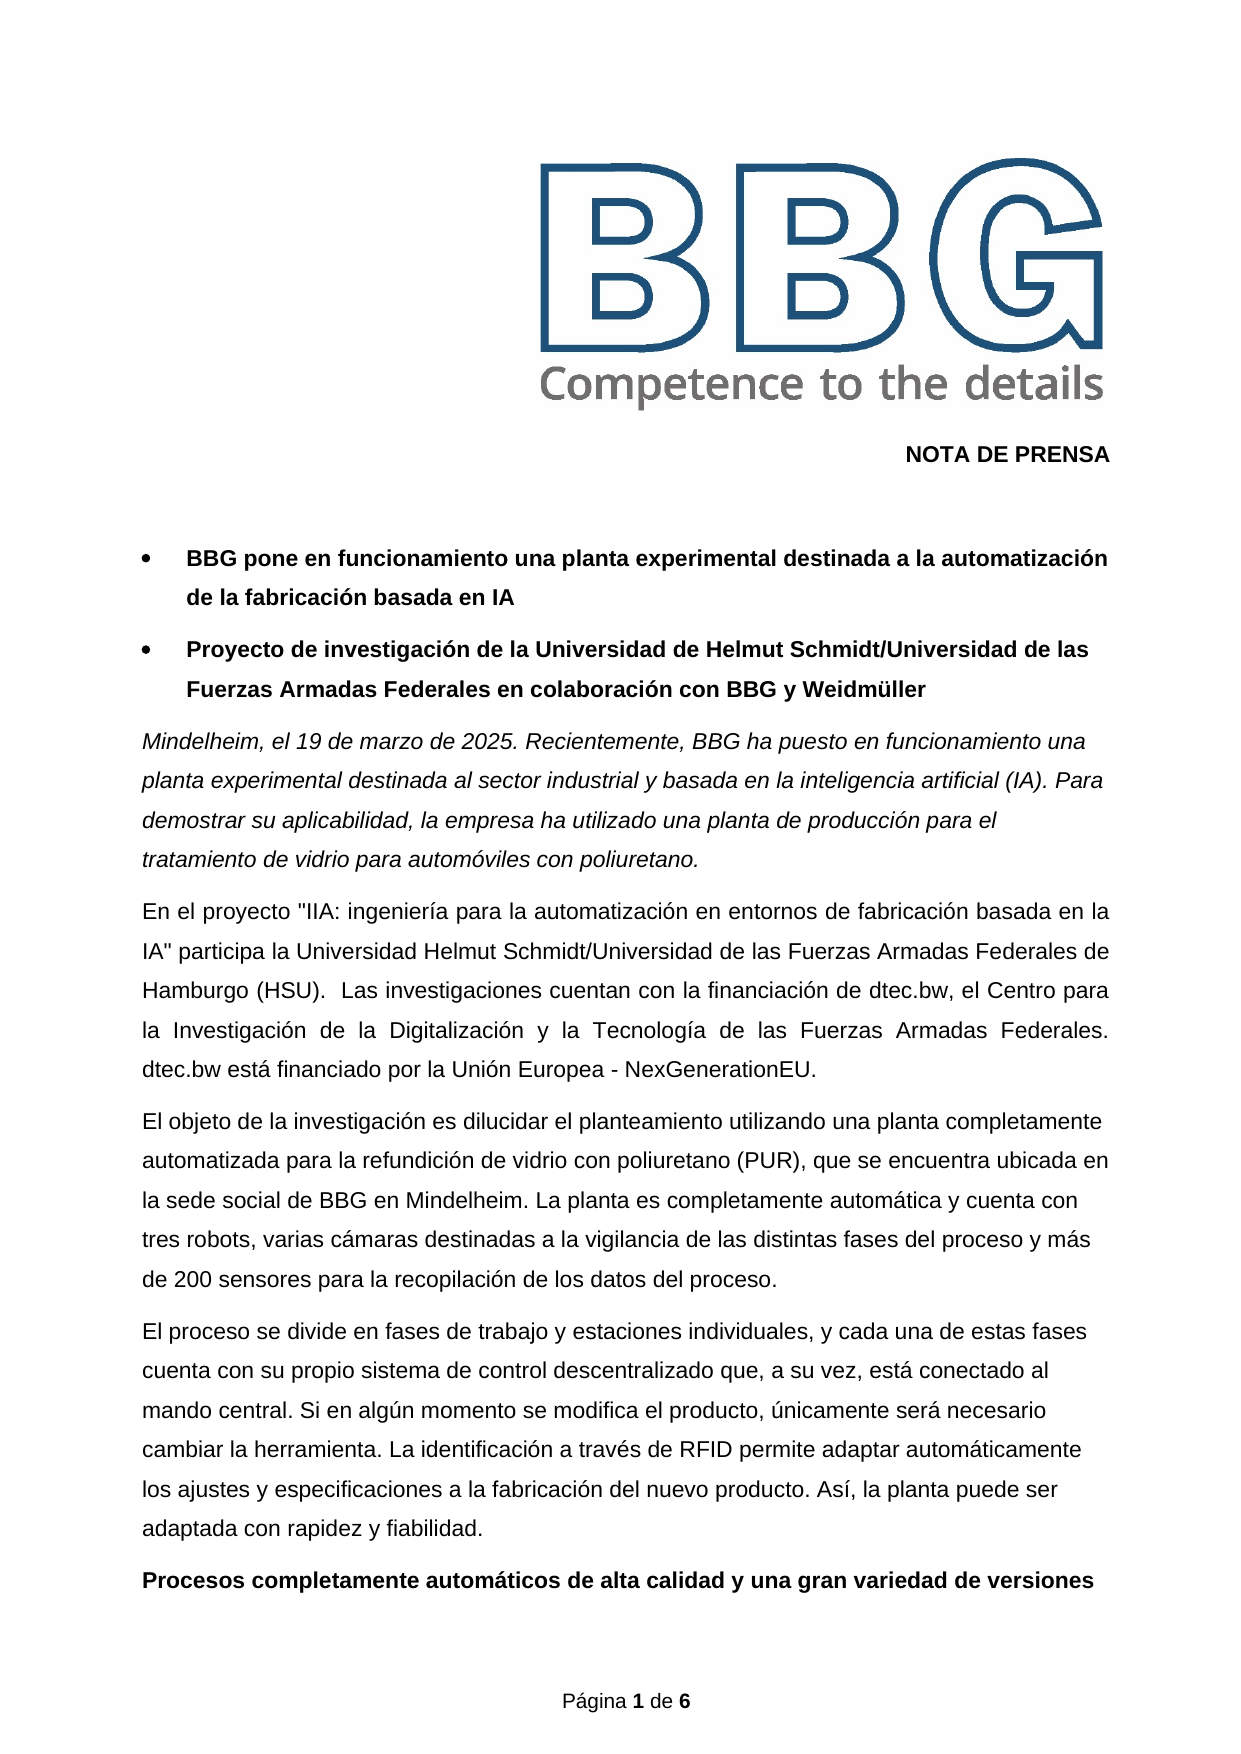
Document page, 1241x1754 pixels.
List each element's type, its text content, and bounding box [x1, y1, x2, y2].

list BBG pone en funcionamiento una planta experimental destinada a la automatización de la fabricación basada en IA [142, 545, 1110, 611]
text En el proyecto "IIA: ingeniería para la automatización en entornos de fabricación basada en la IA" participa la Universidad Helmut Schmidt/Universidad de las Fuerzas Armadas Federales de Hamburgo (HSU). Las investigaciones cuentan con la financiación de dtec.bw, el Centro para la Investigación de la Digitalización y la Tecnología de las Fuerzas Armadas Federales. dtec.bw está financiado por la Unión Europea - NexGenerationEU. [142, 898, 1110, 1082]
text Mindelheim, el 19 de marzo de 2025. Recientemente, BBG ha puesto en funcionamiento una planta experimental destinada al sector industrial y basada en la inteligencia artificial (IA). Para demostrar su aplicabilidad, la empresa ha utilizado una planta de producción para el tratamiento de vidrio para automóviles con poliuretano. [142, 728, 1110, 872]
text El objeto de la investigación es dilucidar el planteamiento utilizando una planta completamente automatizada para la refundición de vidrio con poliuretano (PUR), que se encuentra ubicada en la sede social de BBG en Mindelheim. La planta es completamente automática y cuenta con tres robots, varias cámaras destinadas a la vigilancia de las distintas fases del proceso y más de 200 sensores para la recopilación de los datos del proceso. [142, 1108, 1110, 1292]
text El proceso se divide en fases de trabajo y estaciones individuales, y cada una de estas fases cuenta con su propio sistema de control descentralizado que, a su vez, está conectado al mando central. Si en algún momento se modifica el producto, únicamente será necesario cambiar la herramienta. La identificación a través de RFID permite adaptar automáticamente los ajustes y especificaciones a la fabricación del nuevo producto. Así, la planta puede ser adaptada con rapidez y fiabilidad. [142, 1318, 1110, 1542]
picture [529, 152, 1111, 414]
text Procesos completamente automáticos de alta calidad y una gran variedad de versiones [142, 1567, 1110, 1594]
list Proyecto de investigación de la Universidad de Helmut Schmidt/Universidad de las Fuerzas Armadas Federales en colaboración con BBG y Weidmüller [142, 636, 1110, 702]
text Nota de prensa [142, 441, 1110, 467]
